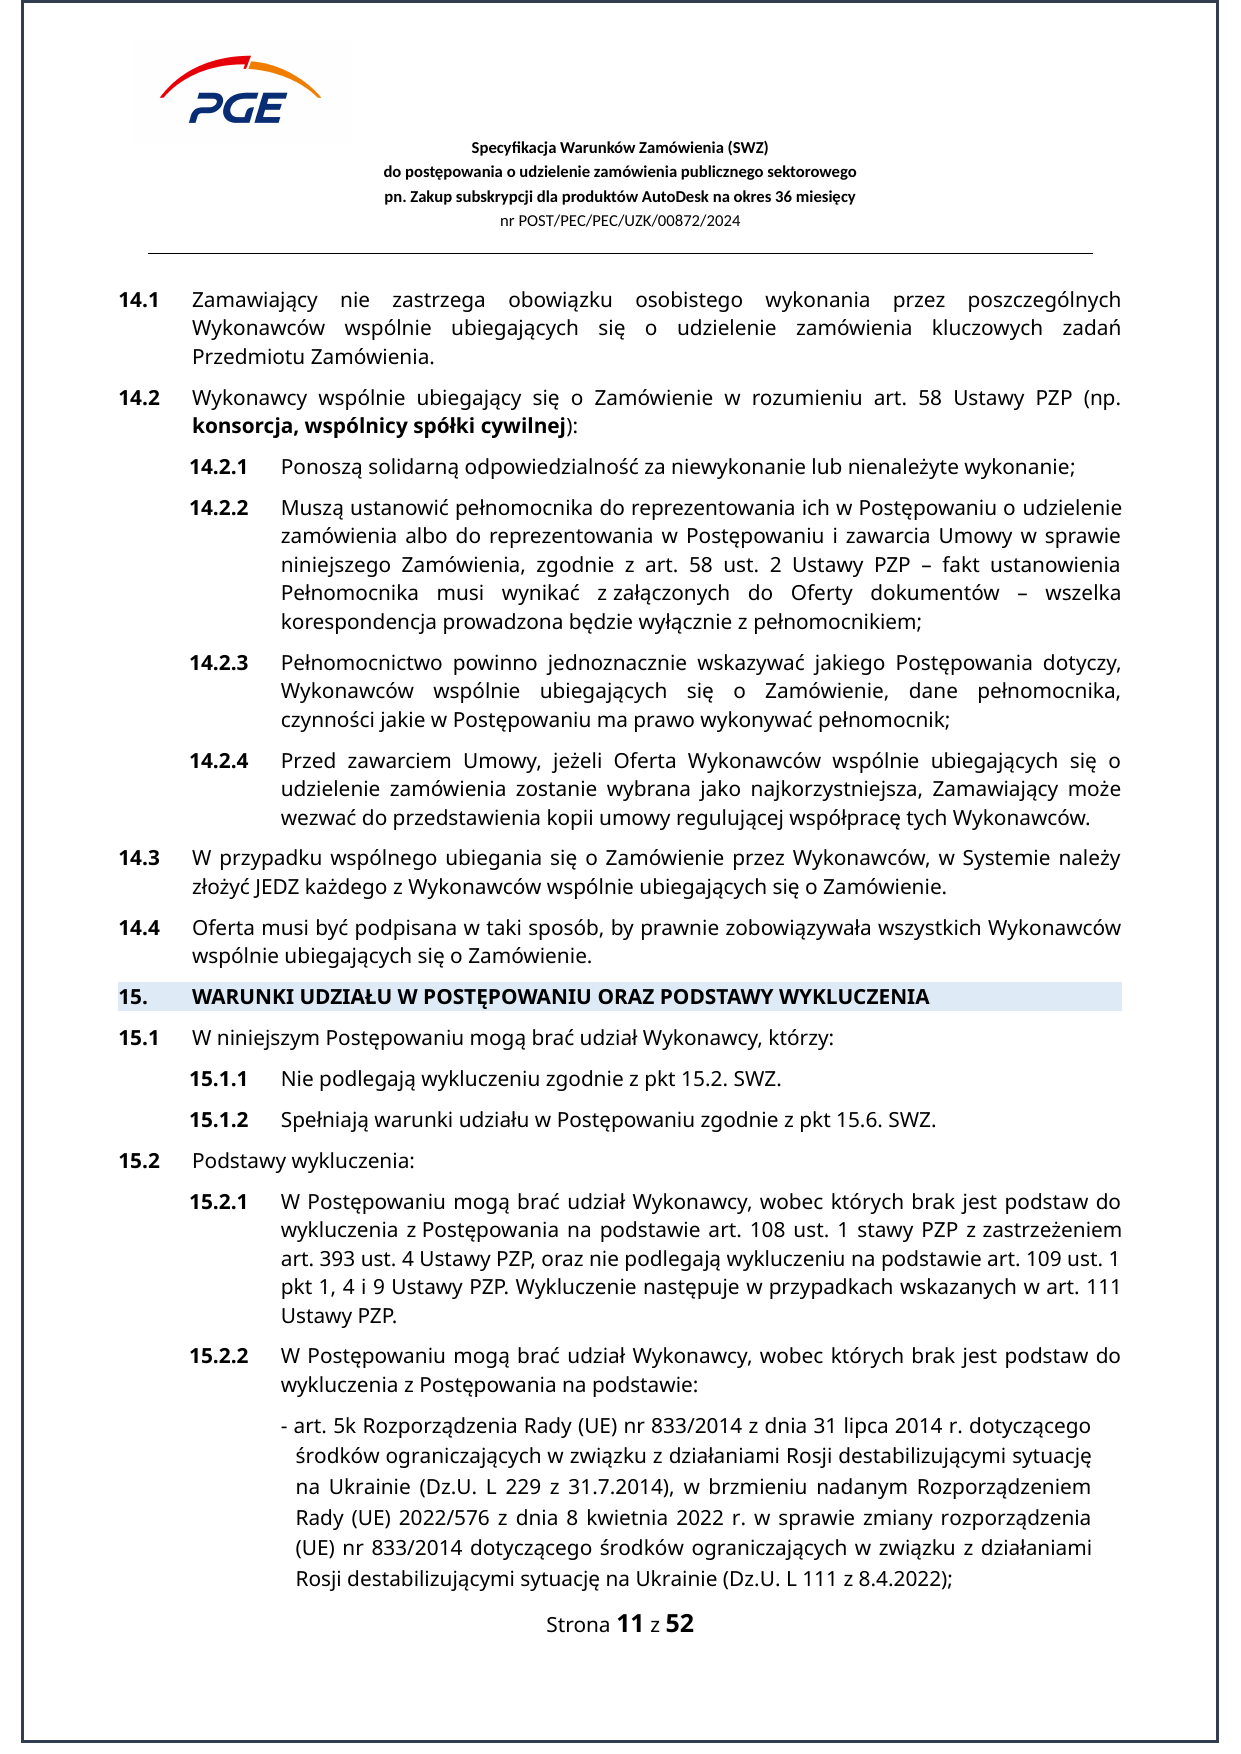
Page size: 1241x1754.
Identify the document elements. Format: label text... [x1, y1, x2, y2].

subtitle W Postępowaniu mogą brać udział Wykonawcy, wobec których brak jest podstaw do wykluczenia z Postępowania na podstawie art. 108 ust. 1 stawy PZP z zastrzeżeniem art. 393 ust. 4 Ustawy PZP, oraz nie podlegają wykluczeniu na podstawie art. 109 ust. 1 pkt 1, 4 i 9 Ustawy PZP. Wykluczenie następuje w przypadkach wskazanych w art. 111 Ustawy PZP. [189, 1187, 1122, 1329]
subtitle Spełniają warunki udziału w Postępowaniu zgodnie z pkt 15.6. SWZ. [189, 1105, 1122, 1133]
subtitle Nie podlegają wykluczeniu zgodnie z pkt 15.2. SWZ. [189, 1064, 1122, 1093]
subtitle Podstawy wykluczenia: [118, 1146, 1122, 1174]
subtitle Ponoszą solidarną odpowiedzialność za niewykonanie lub nienależyte wykonanie; [189, 452, 1122, 481]
picture [131, 39, 351, 145]
subtitle Oferta musi być podpisana w taki sposób, by prawnie zobowiązywała wszystkich Wykonawców wspólnie ubiegających się o Zamówienie. [118, 913, 1122, 970]
subtitle WARUNKI UDZIAŁU W POSTĘPOWANIU ORAZ PODSTAWY WYKLUCZENIA [118, 982, 1122, 1011]
subtitle Wykonawcy wspólnie ubiegający się o Zamówienie w rozumieniu art. 58 Ustawy PZP (np. konsorcja, wspólnicy spółki cywilnej): [118, 383, 1122, 440]
text - art. 5k Rozporządzenia Rady (UE) nr 833/2014 z dnia 31 lipca 2014 r. dotyczącego środków ograniczających w związku z działaniami Rosji destabilizującymi sytuację na Ukrainie (Dz.U. L 229 z 31.7.2014), w brzmieniu nadanym Rozporządzeniem Rady (UE) 2022/576 z dnia 8 kwietnia 2022 r. w sprawie zmiany rozporządzenia (UE) nr 833/2014 dotyczącego środków ograniczających w związku z działaniami Rosji destabilizującymi sytuację na Ukrainie (Dz.U. L 111 z 8.4.2022); [281, 1411, 1093, 1593]
subtitle W przypadku wspólnego ubiegania się o Zamówienie przez Wykonawców, w Systemie należy złożyć JEDZ każdego z Wykonawców wspólnie ubiegających się o Zamówienie. [118, 843, 1122, 900]
subtitle Pełnomocnictwo powinno jednoznacznie wskazywać jakiego Postępowania dotyczy, Wykonawców wspólnie ubiegających się o Zamówienie, dane pełnomocnika, czynności jakie w Postępowaniu ma prawo wykonywać pełnomocnik; [189, 648, 1122, 733]
subtitle Muszą ustanowić pełnomocnika do reprezentowania ich w Postępowaniu o udzielenie zamówienia albo do reprezentowania w Postępowaniu i zawarcia Umowy w sprawie niniejszego Zamówienia, zgodnie z art. 58 ust. 2 Ustawy PZP – fakt ustanowienia Pełnomocnika musi wynikać z załączonych do Oferty dokumentów – wszelka korespondencja prowadzona będzie wyłącznie z pełnomocnikiem; [189, 493, 1122, 635]
subtitle W niniejszym Postępowaniu mogą brać udział Wykonawcy, którzy: [118, 1023, 1122, 1052]
subtitle Zamawiający nie zastrzega obowiązku osobistego wykonania przez poszczególnych Wykonawców wspólnie ubiegających się o udzielenie zamówienia kluczowych zadań Przedmiotu Zamówienia. [118, 285, 1122, 370]
subtitle Przed zawarciem Umowy, jeżeli Oferta Wykonawców wspólnie ubiegających się o udzielenie zamówienia zostanie wybrana jako najkorzystniejsza, Zamawiający może wezwać do przedstawienia kopii umowy regulującej współpracę tych Wykonawców. [189, 746, 1122, 831]
subtitle W Postępowaniu mogą brać udział Wykonawcy, wobec których brak jest podstaw do wykluczenia z Postępowania na podstawie: [189, 1342, 1122, 1398]
